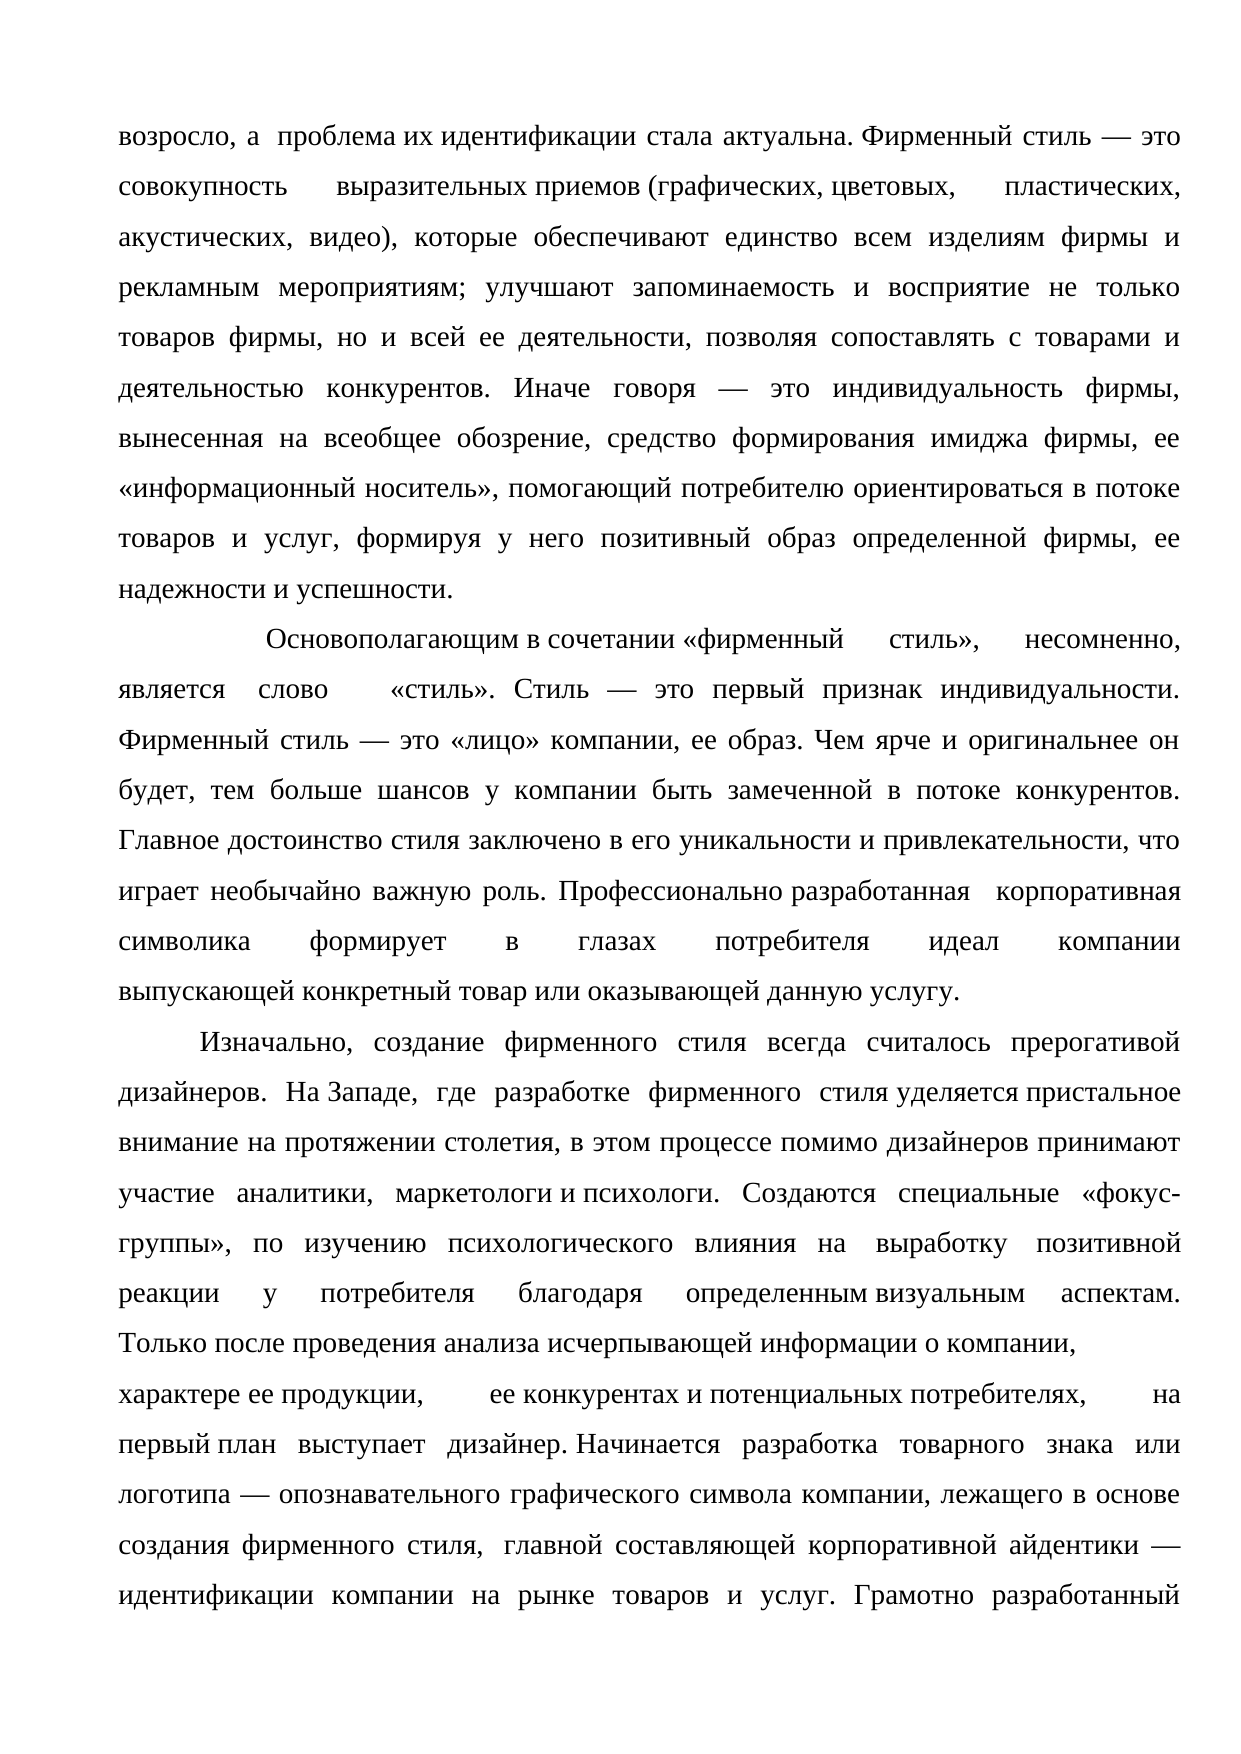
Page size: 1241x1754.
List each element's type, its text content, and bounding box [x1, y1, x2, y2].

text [118, 118, 1181, 604]
text Основополагающим в сочетании «фирменный стиль», несомненно, является слово «стиль». Стиль — это первый признак индивидуальности. Фирменный стиль — это «лицо» компании, ее образ. Чем ярче и оригинальнее он будет, тем больше шансов у компании быть замеченной в потоке конкурентов. Главное достоинство стиля заключено в его уникальности и привлекательности, что играет необычайно важную роль. Профессионально разработанная корпоративная символика формирует в глазах потребителя идеал компании выпускающей конкретный товар или оказывающей данную услугу. [118, 621, 1181, 1007]
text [118, 1024, 1181, 1611]
